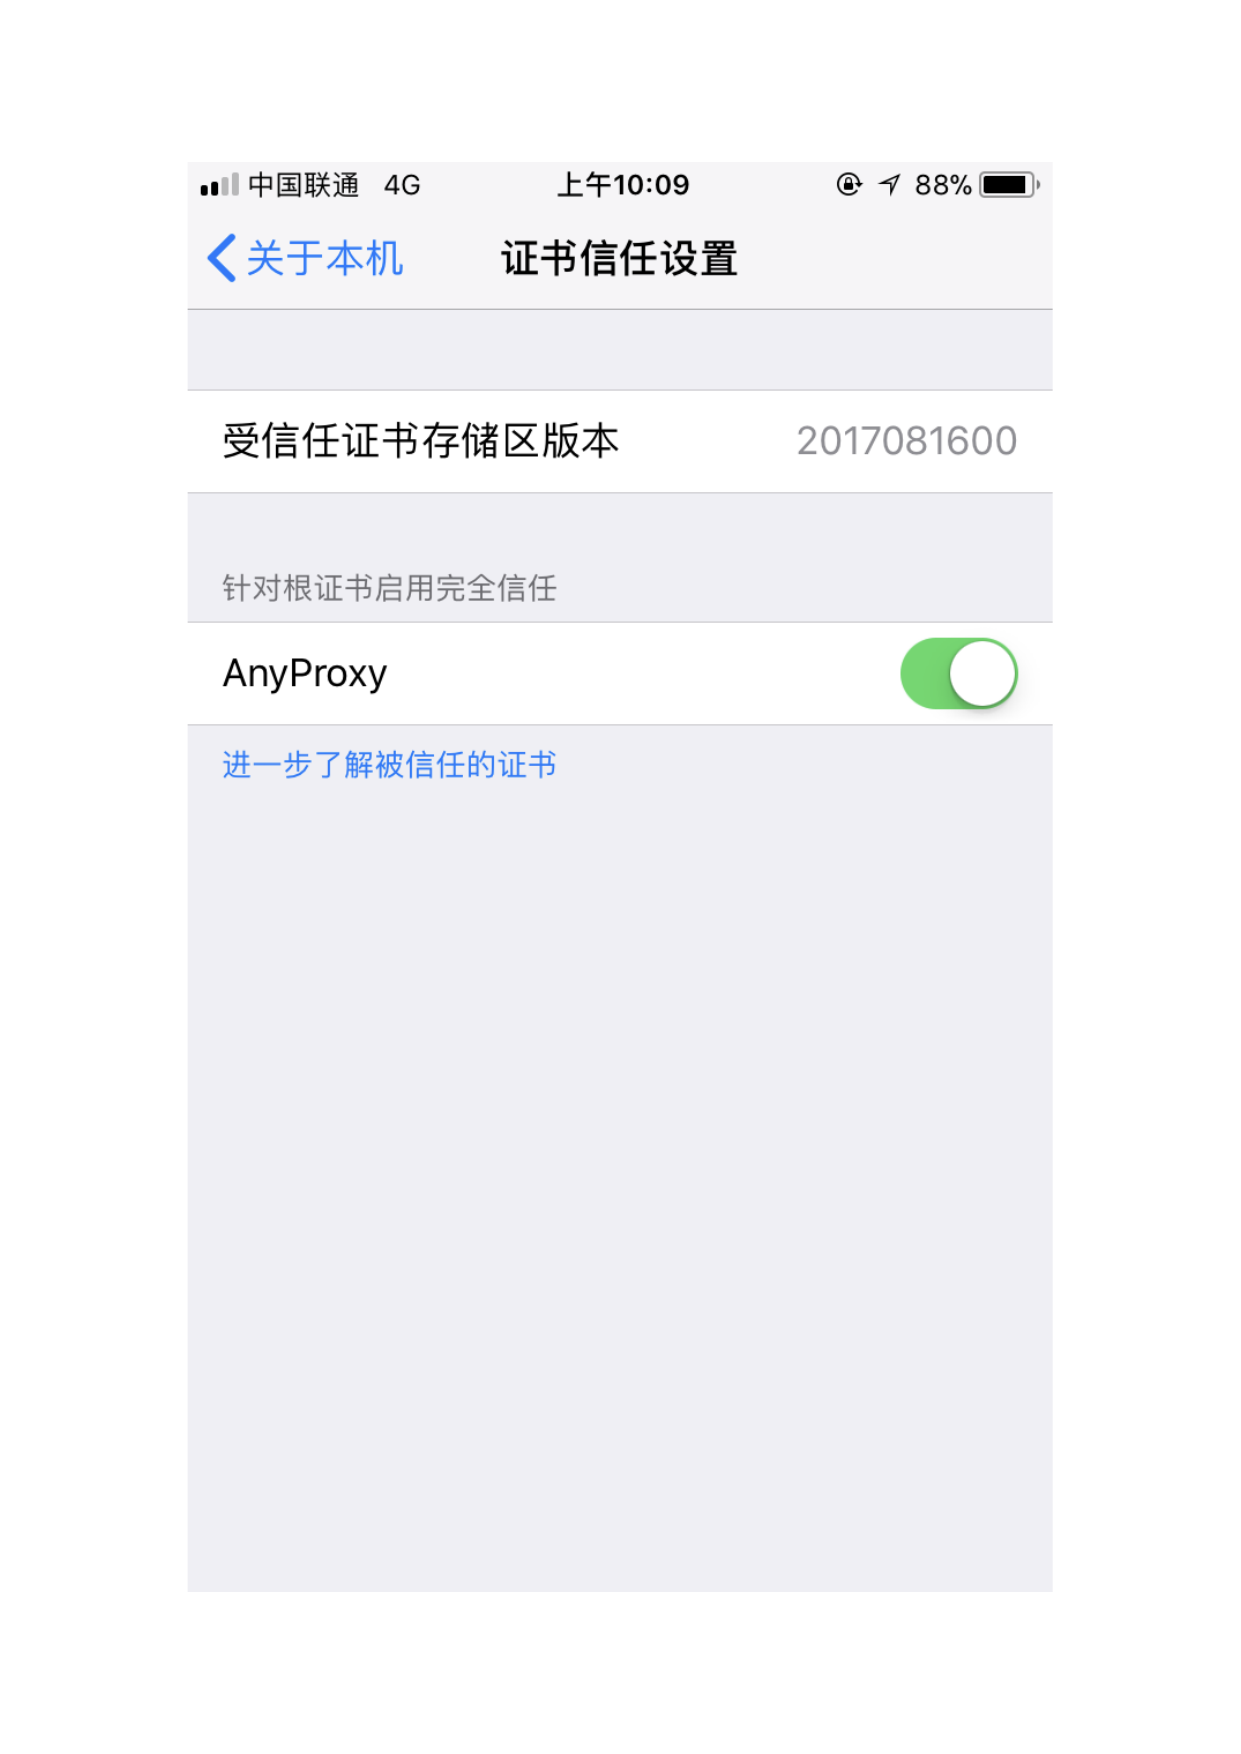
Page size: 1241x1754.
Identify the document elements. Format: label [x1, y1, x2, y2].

picture [187, 162, 1053, 1592]
